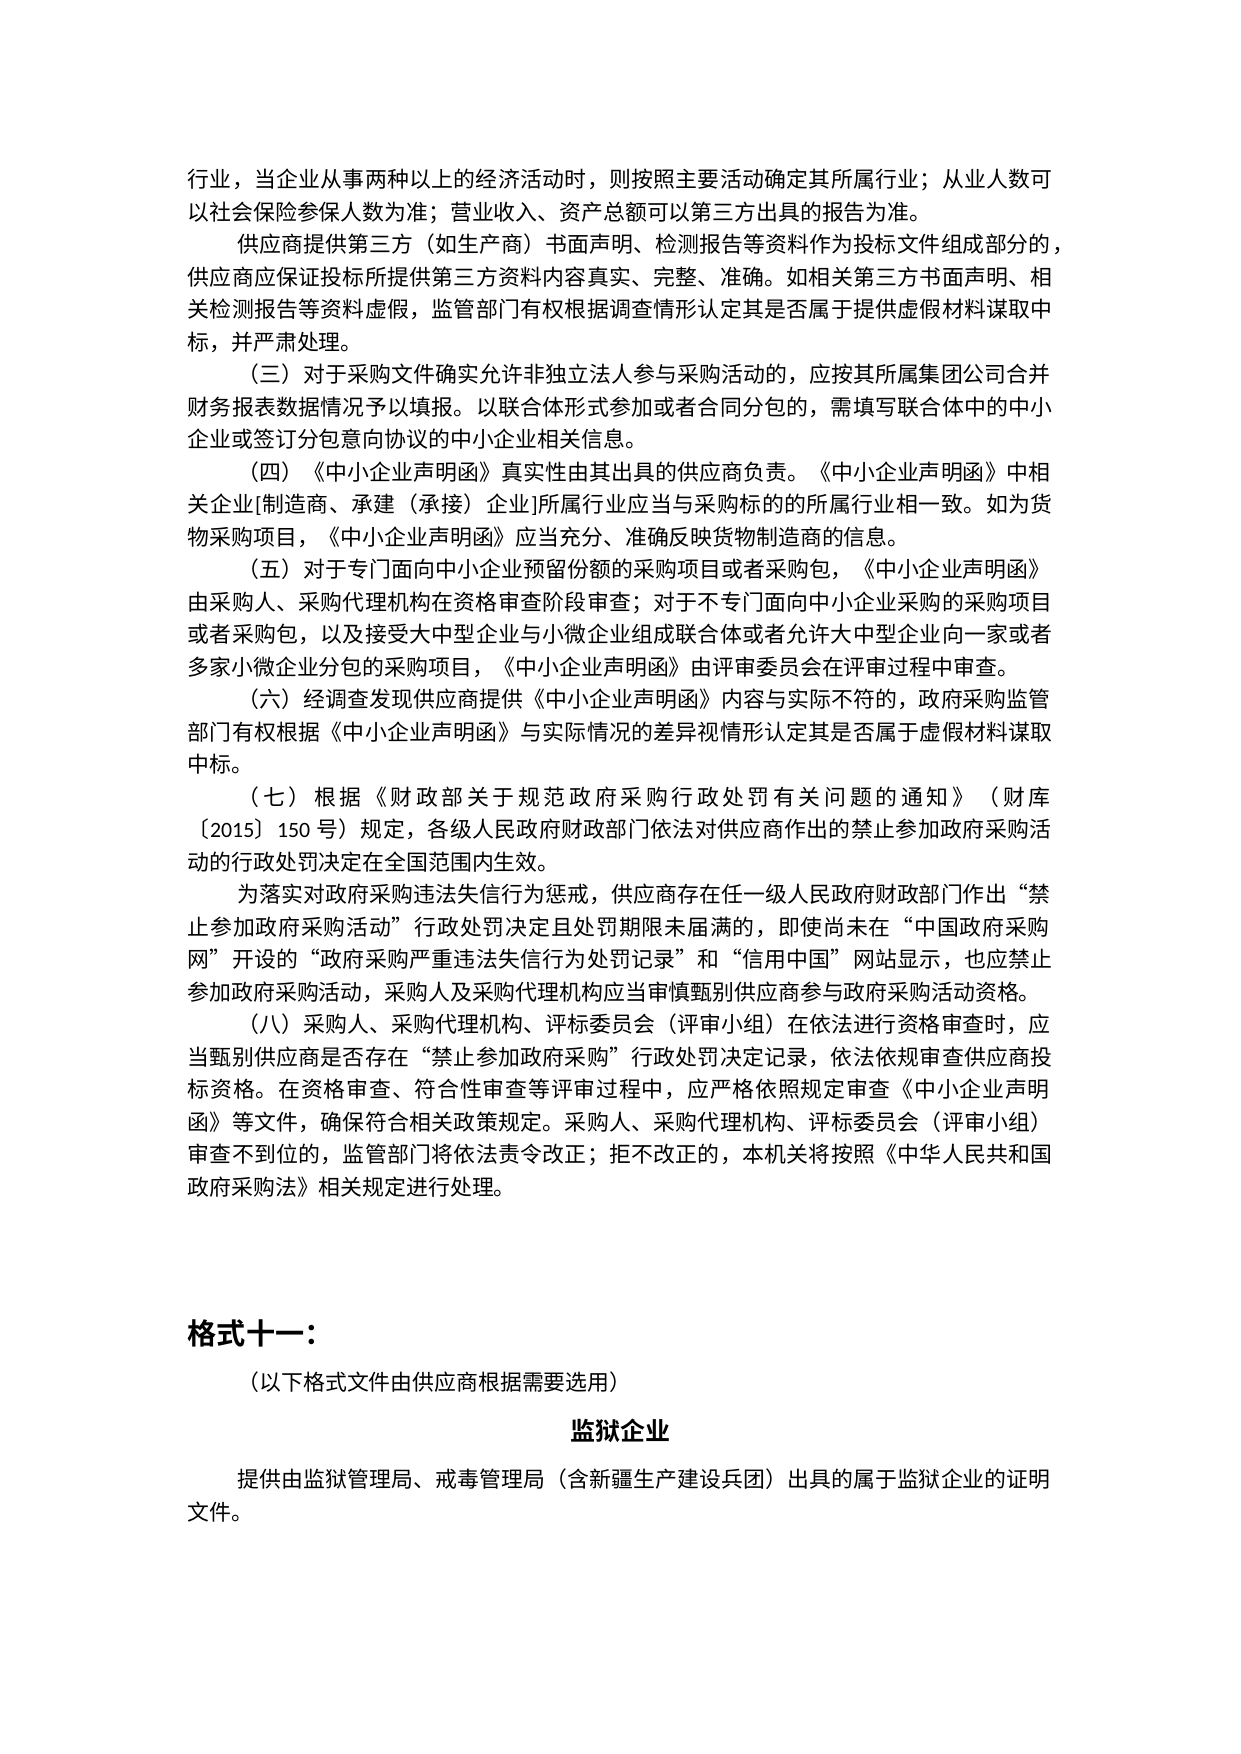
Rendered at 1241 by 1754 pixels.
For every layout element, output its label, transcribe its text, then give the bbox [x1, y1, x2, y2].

text （三）对于采购文件确实允许非独立法人参与采购活动的，应按其所属集团公司合并财务报表数据情况予以填报。以联合体形式参加或者合同分包的，需填写联合体中的中小企业或签订分包意向协议的中小企业相关信息。 [187, 357, 1053, 454]
text （以下格式文件由供应商根据需要选用） [187, 1364, 1053, 1397]
text 格式十一： [187, 1299, 1053, 1364]
text （五）对于专门面向中小企业预留份额的采购项目或者采购包，《中小企业声明函》由采购人、采购代理机构在资格审查阶段审查；对于不专门面向中小企业采购的采购项目或者采购包，以及接受大中型企业与小微企业组成联合体或者允许大中型企业向一家或者多家小微企业分包的采购项目，《中小企业声明函》由评审委员会在评审过程中审查。 [187, 552, 1053, 682]
text 供应商提供第三方（如生产商）书面声明、检测报告等资料作为投标文件组成部分的，供应商应保证投标所提供第三方资料内容真实、完整、准确。如相关第三方书面声明、相关检测报告等资料虚假，监管部门有权根据调查情形认定其是否属于提供虚假材料谋取中标，并严肃处理。 [187, 227, 1053, 357]
text 为落实对政府采购违法失信行为惩戒，供应商存在任一级人民政府财政部门作出“禁止参加政府采购活动”行政处罚决定且处罚期限未届满的，即使尚未在“中国政府采购网”开设的“政府采购严重违法失信行为处罚记录”和“信用中国”网站显示，也应禁止参加政府采购活动，采购人及采购代理机构应当审慎甄别供应商参与政府采购活动资格。 [187, 877, 1053, 1007]
text 监狱企业 [187, 1397, 1053, 1462]
text （八）采购人、采购代理机构、评标委员会（评审小组）在依法进行资格审查时，应当甄别供应商是否存在“禁止参加政府采购”行政处罚决定记录，依法依规审查供应商投标资格。在资格审查、符合性审查等评审过程中，应严格依照规定审查《中小企业声明函》等文件，确保符合相关政策规定。采购人、采购代理机构、评标委员会（评审小组）审查不到位的，监管部门将依法责令改正；拒不改正的，本机关将按照《中华人民共和国政府采购法》相关规定进行处理。 [187, 1007, 1053, 1202]
text （六）经调查发现供应商提供《中小企业声明函》内容与实际不符的，政府采购监管部门有权根据《中小企业声明函》与实际情况的差异视情形认定其是否属于虚假材料谋取中标。 [187, 682, 1053, 779]
text （七）根据《财政部关于规范政府采购行政处罚有关问题的通知》（财库〔2015〕150 号）规定，各级人民政府财政部门依法对供应商作出的禁止参加政府采购活动的行政处罚决定在全国范围内生效。 [187, 779, 1053, 877]
text 提供由监狱管理局、戒毒管理局（含新疆生产建设兵团）出具的属于监狱企业的证明文件。 [187, 1462, 1053, 1527]
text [187, 162, 1053, 227]
text （四）《中小企业声明函》真实性由其出具的供应商负责。《中小企业声明函》中相关企业[制造商、承建（承接）企业]所属行业应当与采购标的的所属行业相一致。如为货物采购项目，《中小企业声明函》应当充分、准确反映货物制造商的信息。 [187, 454, 1053, 552]
